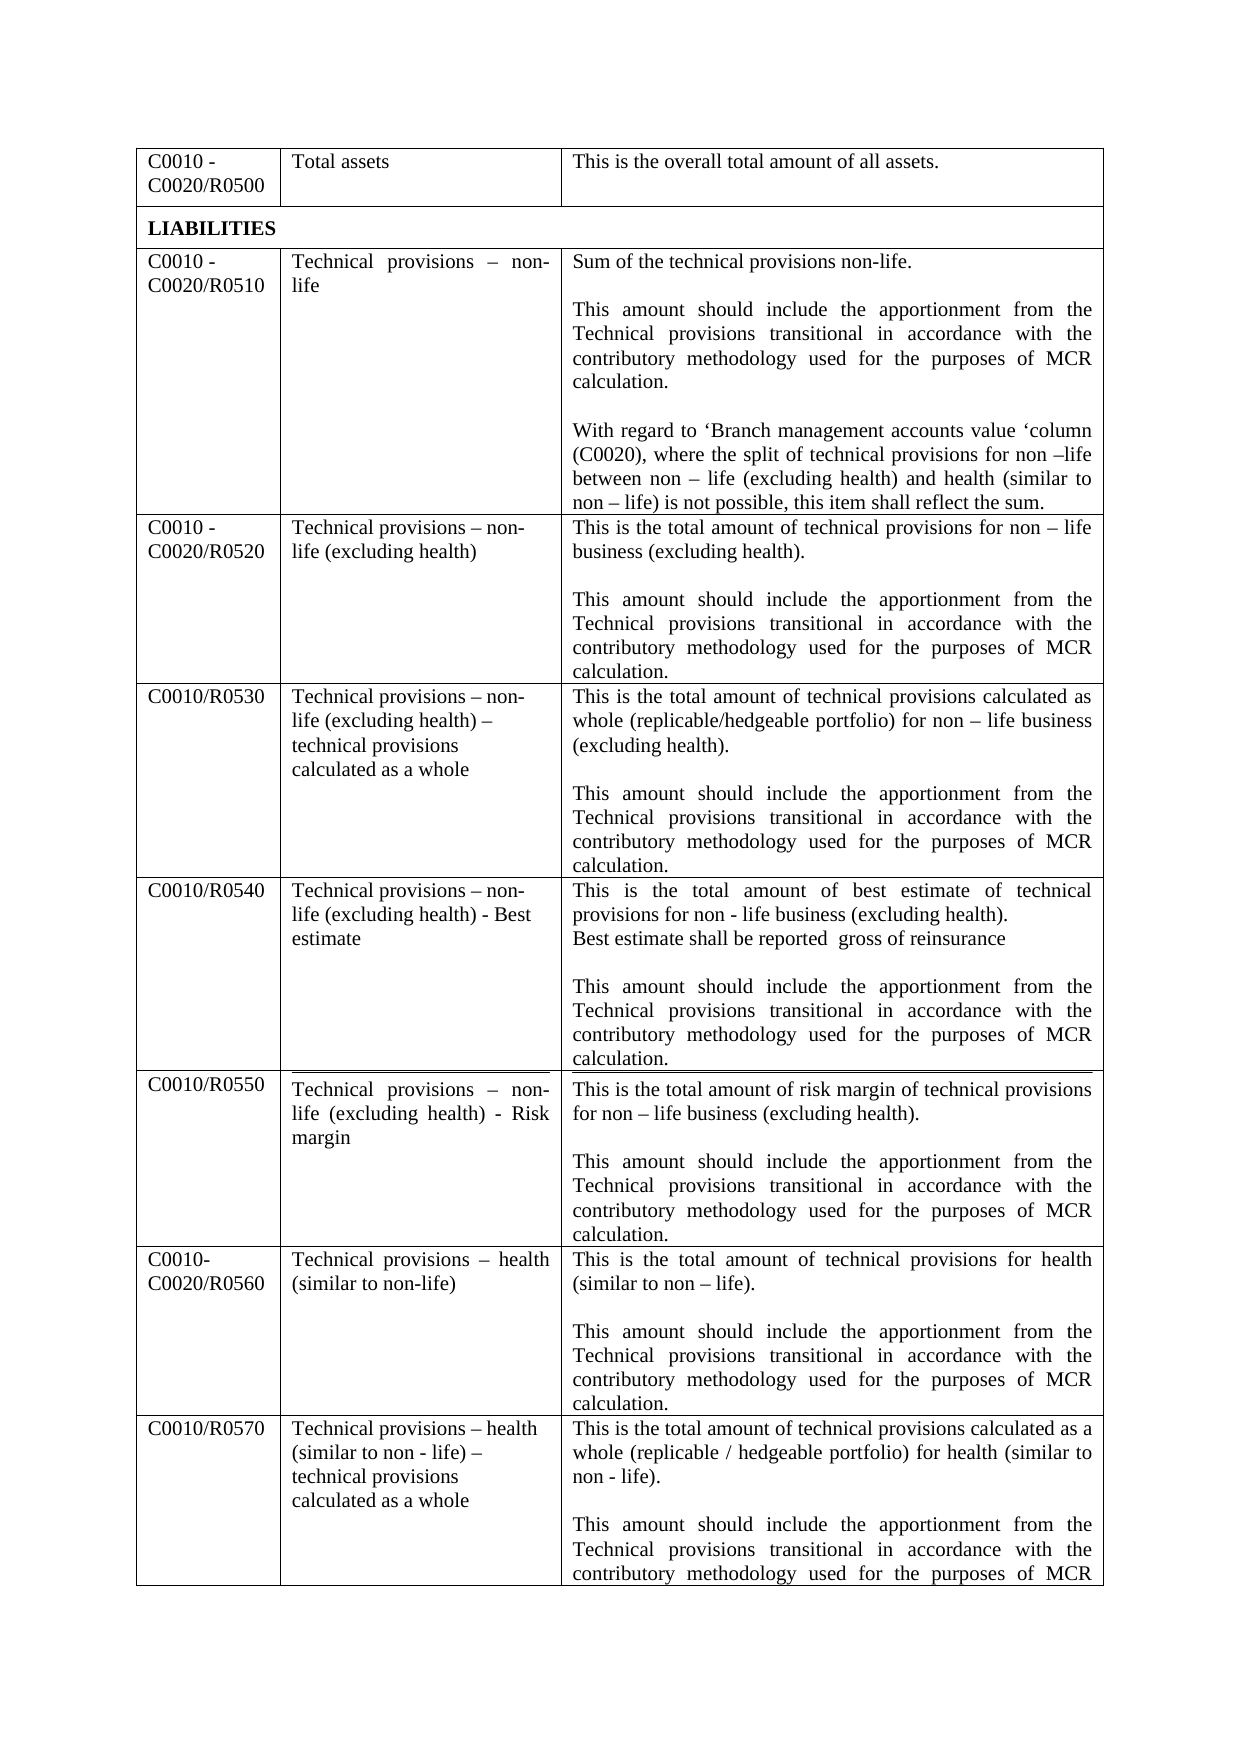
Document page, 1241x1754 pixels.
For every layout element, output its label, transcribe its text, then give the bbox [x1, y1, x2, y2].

table_cell Technical provisions – non-life (excluding health) - Best estimate [281, 878, 561, 1070]
table_cell LIABILITIES [137, 207, 1103, 248]
table_cell C0010/R0540 [137, 878, 280, 1070]
table_cell C0010 - C0020/R0520 [137, 515, 280, 683]
table_cell Technical provisions – non-life (excluding health) – technical provisions calculated as a whole [281, 684, 561, 877]
table_cell This is the overall total amount of all assets. [562, 149, 1103, 206]
table_cell C0010- C0020/R0560 [137, 1247, 280, 1415]
table_cell Technical provisions – non-life [281, 249, 561, 514]
table_cell C0010/R0550 [137, 1071, 280, 1246]
table_cell This is the total amount of technical provisions for health (similar to non – life). This amount should include the apportionment from the Technical provisions transitional in accordance with the contributory methodology used for the purposes of MCR calculation. [562, 1247, 1103, 1415]
table_cell C0010/R0530 [137, 684, 280, 877]
table_cell This is the total amount of risk margin of technical provisions for non – life business (excluding health). This amount should include the apportionment from the Technical provisions transitional in accordance with the contributory methodology used for the purposes of MCR calculation. [562, 1071, 1103, 1246]
table_cell Technical provisions – health (similar to non-life) [281, 1247, 561, 1415]
table_cell This is the total amount of best estimate of technical provisions for non - life business (excluding health). Best estimate shall be reported gross of reinsurance This amount should include the apportionment from the Technical provisions transitional in accordance with the contributory methodology used for the purposes of MCR calculation. [562, 878, 1103, 1070]
table_cell This is the total amount of technical provisions for non – life business (excluding health). This amount should include the apportionment from the Technical provisions transitional in accordance with the contributory methodology used for the purposes of MCR calculation. [562, 515, 1103, 683]
table_cell Technical provisions – non-life (excluding health) - Risk margin [281, 1071, 561, 1246]
table_cell Technical provisions – non-life (excluding health) [281, 515, 561, 683]
table_cell Sum of the technical provisions non-life. This amount should include the apportionment from the Technical provisions transitional in accordance with the contributory methodology used for the purposes of MCR calculation. With regard to ‘Branch management accounts value ‘column (C0020), where the split of technical provisions for non –life between non – life (excluding health) and health (similar to non – life) is not possible, this item shall reflect the sum. [562, 249, 1103, 514]
table_cell C0010 -C0020/R0510 [137, 249, 280, 514]
table_cell C0010 -C0020/R0500 [137, 149, 280, 206]
table_cell This is the total amount of technical provisions calculated as whole (replicable/hedgeable portfolio) for non – life business (excluding health). This amount should include the apportionment from the Technical provisions transitional in accordance with the contributory methodology used for the purposes of MCR calculation. [562, 684, 1103, 877]
table_cell Total assets [281, 149, 561, 206]
table_cell C0010/R0570 [137, 1416, 280, 1584]
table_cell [281, 1416, 561, 1584]
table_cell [562, 1416, 1103, 1584]
